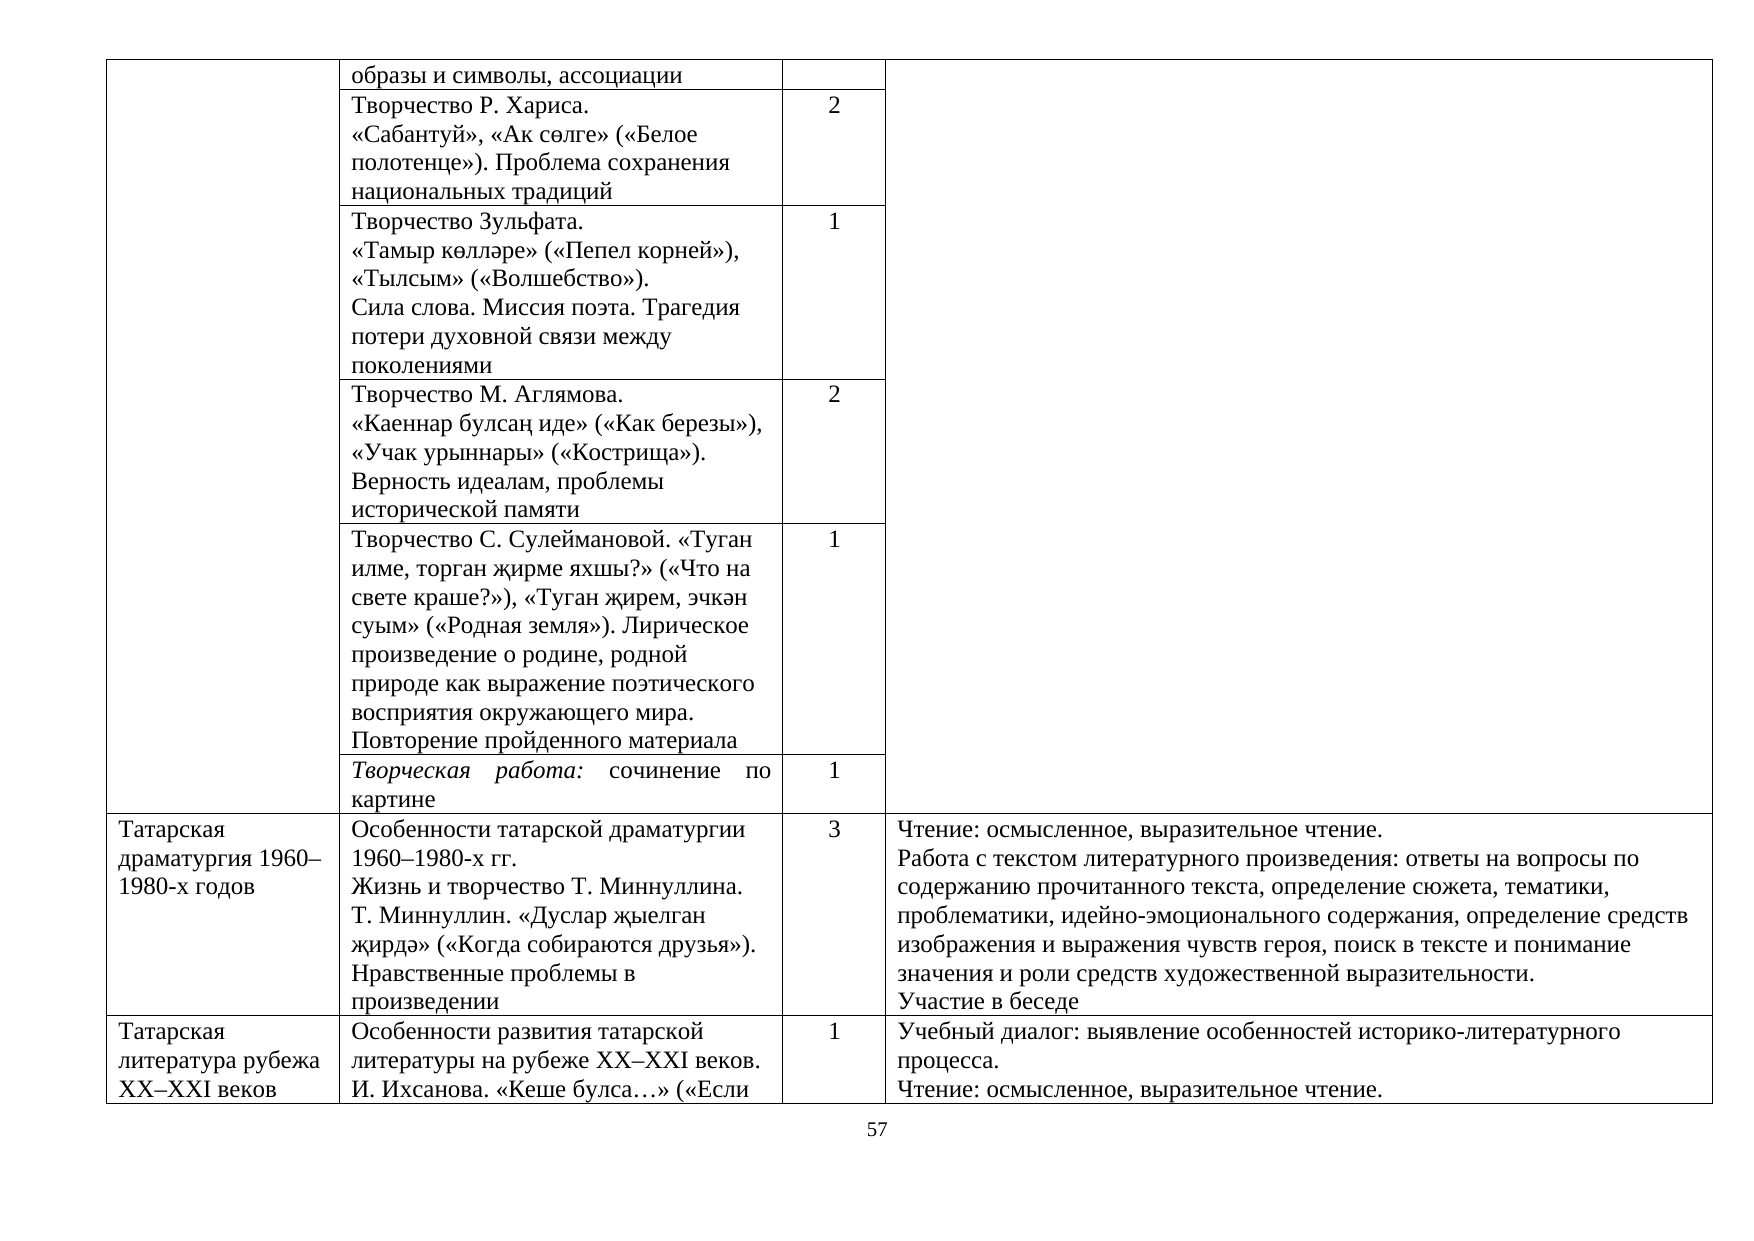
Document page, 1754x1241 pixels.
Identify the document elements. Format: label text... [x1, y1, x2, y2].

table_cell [340, 1016, 782, 1102]
table_cell Творческая работа: сочинение по картине [340, 755, 782, 813]
table_cell 3 [783, 814, 885, 1015]
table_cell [886, 1016, 1712, 1102]
table_cell 1 [783, 1016, 885, 1102]
table_cell Чтение: осмысленное, выразительное чтение. Работа с текстом литературного произведения: ответы на вопросы по содержанию прочитанного текста, определение сюжета, тематики, проблематики, идейно-эмоционального содержания, определение средств изображения и выражения чувств героя, поиск в тексте и понимание значения и роли средств художественной выразительности. Участие в беседе [886, 814, 1712, 1015]
table_cell 2 [783, 90, 885, 205]
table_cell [340, 60, 782, 89]
table_cell 1 [783, 755, 885, 813]
table_cell 3 [783, 60, 885, 89]
table_cell 1 [783, 524, 885, 754]
table_cell Творчество С. Сулеймановой. «Туган илме, торган җирме яхшы?» («Что на свете краше?»), «Туган җирем, эчкән суым» («Родная земля»). Лирическое произведение о родине, родной природе как выражение поэтического восприятия окружающего мира. Повторение пройденного материала [340, 524, 782, 754]
table_cell Особенности татарской драматургии 1960–1980-х гг. Жизнь и творчество Т. Миннуллина. Т. Миннуллин. «Дуслар җыелган җирдә» («Когда собираются друзья»). Нравственные проблемы в произведении [340, 814, 782, 1015]
table_cell Творчество Р. Хариса. «Сабантуй», «Ак сөлге» («Белое полотенце»). Проблема сохранения национальных традиций [340, 90, 782, 205]
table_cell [107, 1016, 339, 1102]
table_cell 2 [783, 380, 885, 523]
table_cell Творчество М. Аглямова. «Каеннар булсаң иде» («Как березы»), «Учак урыннары» («Кострища»). Верность идеалам, проблемы исторической памяти [340, 380, 782, 523]
table_cell Татарская драматургия 1960–1980-х годов [107, 814, 339, 1015]
table_cell 1 [783, 206, 885, 378]
table_cell Творчество Зульфата. «Тамыр көлләре» («Пепел корней»), «Тылсым» («Волшебство»). Сила слова. Миссия поэта. Трагедия потери духовной связи между поколениями [340, 206, 782, 378]
